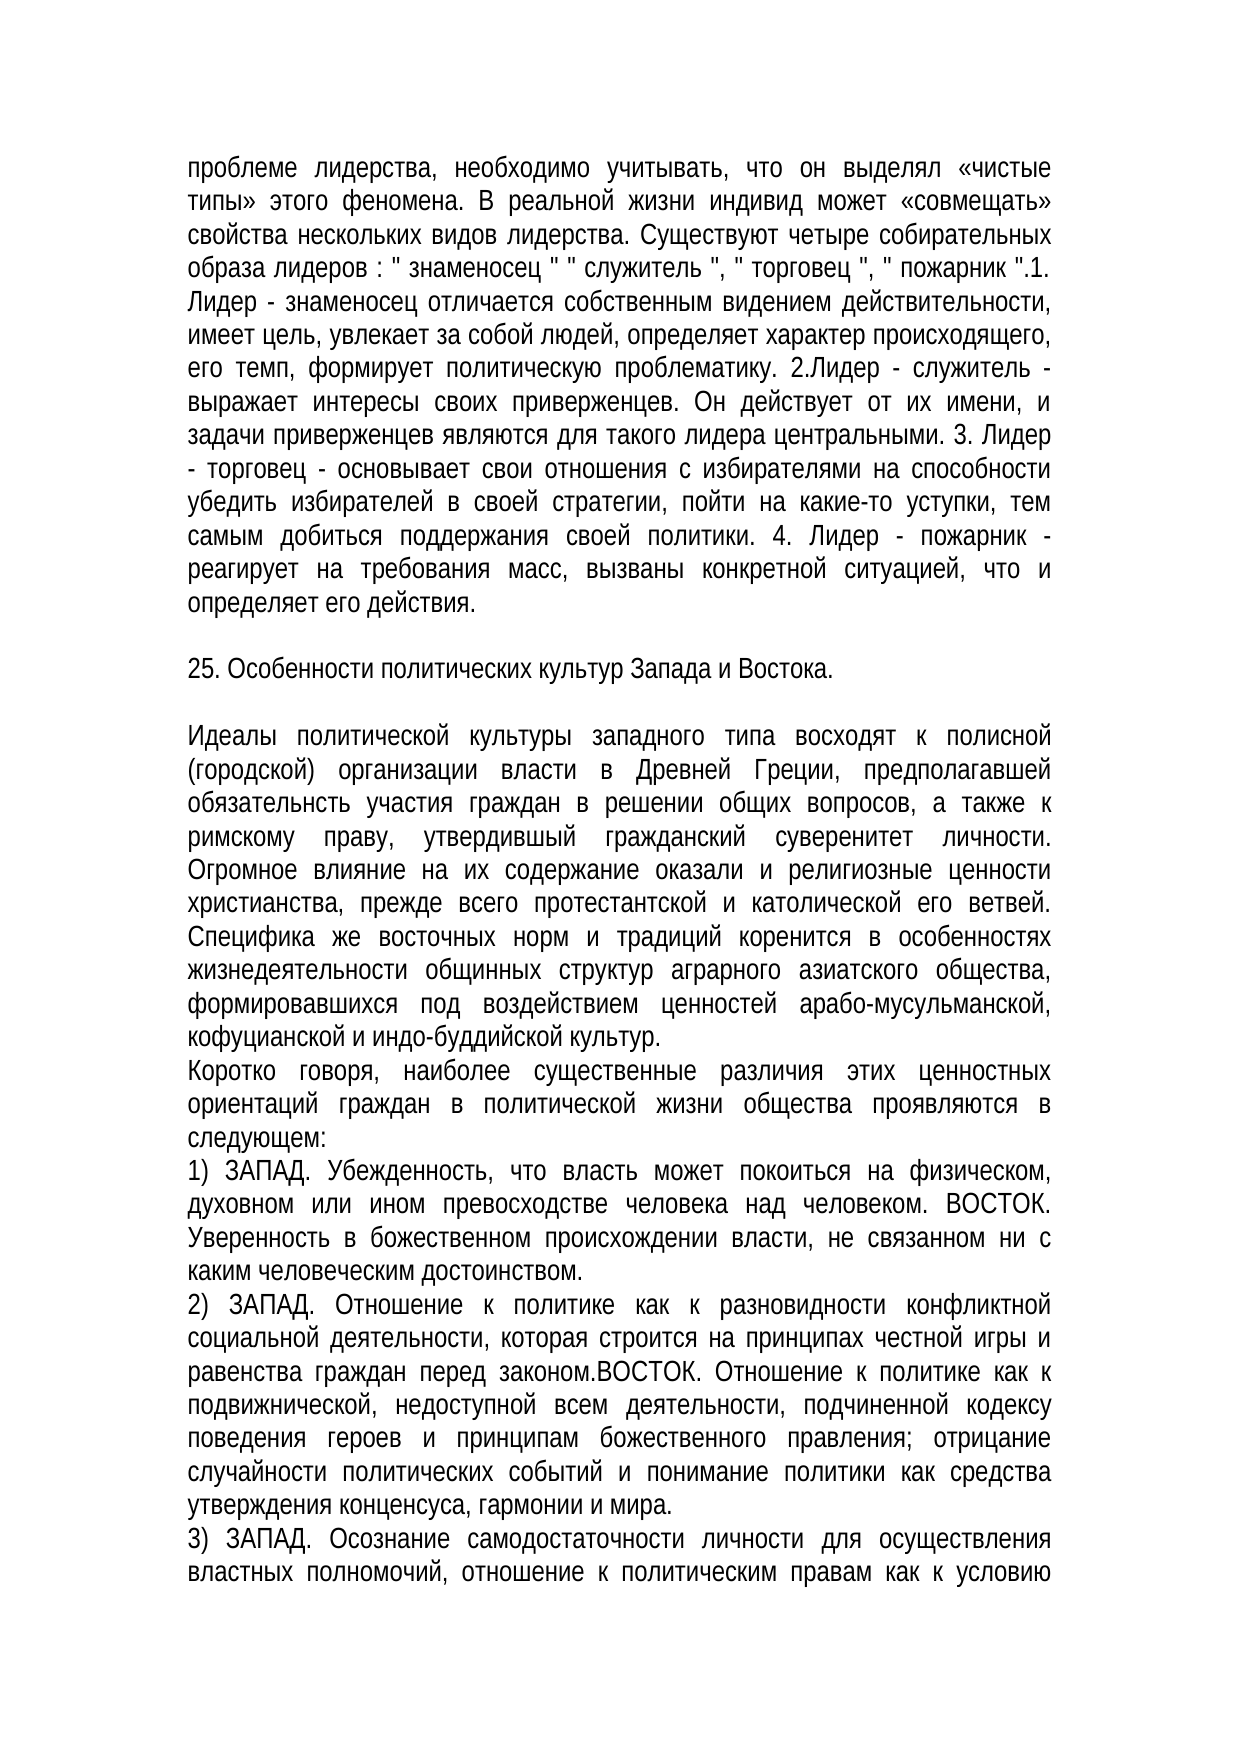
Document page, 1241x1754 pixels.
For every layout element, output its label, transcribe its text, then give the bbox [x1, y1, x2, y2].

text Идеалы политической культуры западного типа восходят к полисной (городской) организации власти в Древней Греции, предполагавшей обязательнсть участия граждан в решении общих вопросов, а также к римскому праву, утвердившый гражданский суверенитет личности. Огромное влияние на их содержание оказали и религиозные ценности христианства, прежде всего протестантской и католической его ветвей. Специфика же восточных норм и традиций коренится в особенностях жизнедеятельности общинных структур аграрного азиатского общества, формировавшихся под воздействием ценностей арабо-мусульманской, кофуцианской и индо-буддийской культур. [187, 718, 1053, 1053]
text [187, 150, 1053, 618]
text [187, 1521, 1053, 1588]
text Коротко говоря, наиболее существенные различия этих ценностных ориентаций граждан в политической жизни общества проявляются в следующем: [187, 1053, 1053, 1153]
text 25. Особенности политических культур Запада и Востока. [187, 652, 1053, 685]
text 2) ЗАПАД. Отношение к политике как к разновидности конфликтной социальной деятельности, которая строится на принципах честной игры и равенства граждан перед законом.ВОСТОК. Отношение к политике как к подвижнической, недоступной всем деятельности, подчиненной кодексу поведения героев и принципам божественного правления; отрицание случайности политических событий и понимание политики как средства утверждения конценсуса, гармонии и мира. [187, 1287, 1053, 1521]
text 1) ЗАПАД. Убежденность, что власть может покоиться на физическом, духовном или ином превосходстве человека над человеком. ВОСТОК. Уверенность в божественном происхождении власти, не связанном ни с каким человеческим достоинством. [187, 1153, 1053, 1287]
